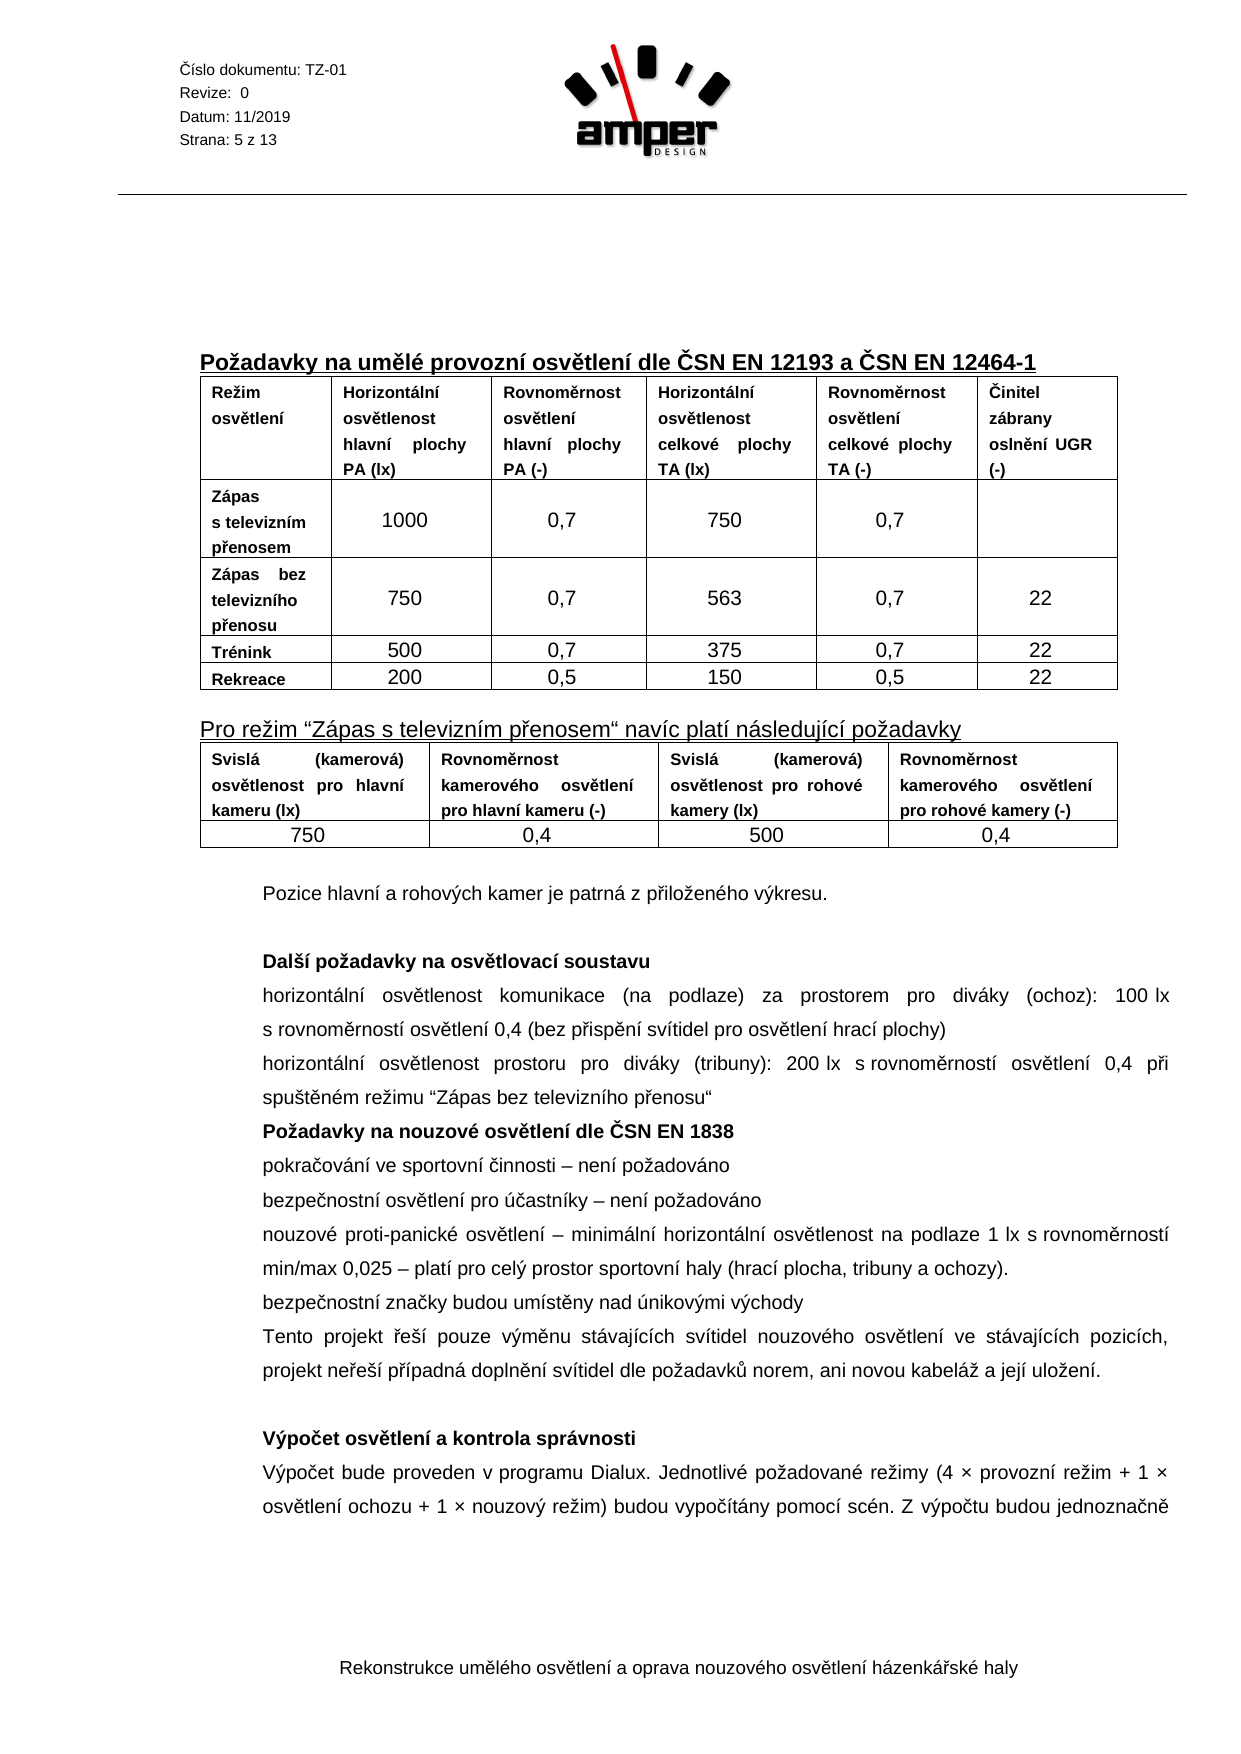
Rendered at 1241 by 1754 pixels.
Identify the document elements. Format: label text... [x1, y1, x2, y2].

table_header Rovnoměrnost kamerového osvětlení pro rohové kamery (-) [889, 743, 1117, 820]
text Další požadavky na osvětlovací soustavu [262, 950, 1169, 973]
table_header Svislá (kamerová) osvětlenost pro hlavní kameru (lx) [201, 743, 429, 820]
table_cell 0,7 [817, 636, 977, 662]
table_header Rovnoměrnost kamerového osvětlení pro hlavní kameru (-) [430, 743, 658, 820]
table_cell 0,5 [492, 663, 646, 688]
text Pozice hlavní a rohových kamer je patrná z přiloženého výkresu. [262, 882, 1169, 904]
table_header Rovnoměrnost osvětlení hlavní plochy PA (-) [492, 377, 646, 479]
table_cell 500 [332, 636, 491, 662]
table_cell Trénink [201, 636, 331, 662]
table_cell Rekreace [201, 663, 331, 688]
table_header Horizontální osvětlenost celkové plochy TA (lx) [647, 377, 816, 479]
table_header Rovnoměrnost osvětlení celkové plochy TA (-) [817, 377, 977, 479]
table_cell 0,4 [889, 821, 1117, 847]
text horizontální osvětlenost komunikace (na podlaze) za prostorem pro diváky (ochoz): 100 lx s rovnoměrností osvětlení 0,4 (bez přispění svítidel pro osvětlení hrací plochy) [262, 984, 1169, 1041]
table_cell [978, 480, 1117, 557]
table_cell 0,4 [430, 821, 658, 847]
table_cell 750 [332, 558, 491, 635]
table_cell 750 [647, 480, 816, 557]
table_cell 500 [659, 821, 888, 847]
table_header Režim osvětlení [201, 377, 331, 479]
text pokračování ve sportovní činnosti – není požadováno [262, 1154, 1169, 1177]
table_cell 0,7 [492, 558, 646, 635]
table_cell 1000 [332, 480, 491, 557]
table_cell Zápas bez televizního přenosu [201, 558, 331, 635]
text bezpečnostní osvětlení pro účastníky – není požadováno [262, 1188, 1169, 1211]
table_cell 0,7 [492, 636, 646, 662]
text horizontální osvětlenost prostoru pro diváky (tribuny): 200 lx s rovnoměrností osvětlení 0,4 při spuštěném režimu “Zápas bez televizního přenosu“ [262, 1052, 1169, 1109]
table_header Horizontální osvětlenost hlavní plochy PA (lx) [332, 377, 491, 479]
text nouzové proti-panické osvětlení – minimální horizontální osvětlenost na podlaze 1 lx s rovnoměrností min/max 0,025 – platí pro celý prostor sportovní haly (hrací plocha, tribuny a ochozy). [262, 1222, 1169, 1279]
text Tento projekt řeší pouze výměnu stávajících svítidel nouzového osvětlení ve stávajících pozicích, projekt neřeší případná doplnění svítidel dle požadavků norem, ani novou kabeláž a její uložení. [262, 1325, 1169, 1381]
text bezpečnostní značky budou umístěny nad únikovými východy [262, 1291, 1169, 1313]
table_cell 0,7 [817, 480, 977, 557]
table_cell 22 [978, 663, 1117, 688]
text Požadavky na nouzové osvětlení dle ČSN EN 1838 [262, 1120, 1169, 1143]
table_cell 750 [201, 821, 429, 847]
table_cell 0,7 [817, 558, 977, 635]
table_header Svislá (kamerová) osvětlenost pro rohové kamery (lx) [659, 743, 888, 820]
table_cell Zápas s televizním přenosem [201, 480, 331, 557]
table_cell 0,7 [492, 480, 646, 557]
table_header Činitel zábrany oslnění UGR (-) [978, 377, 1117, 479]
text Požadavky na umělé provozní osvětlení dle ČSN EN 12193 a ČSN EN 12464-1 [199, 349, 1155, 376]
table_cell 0,5 [817, 663, 977, 688]
table_cell 563 [647, 558, 816, 635]
table_cell 22 [978, 558, 1117, 635]
table_cell 22 [978, 636, 1117, 662]
table_cell 150 [647, 663, 816, 688]
text Pro režim “Zápas s televizním přenosem“ navíc platí následující požadavky [199, 716, 1155, 742]
table_cell 375 [647, 636, 816, 662]
text Výpočet osvětlení a kontrola správnosti [262, 1427, 1169, 1449]
table_cell 200 [332, 663, 491, 688]
picture [514, 26, 782, 175]
